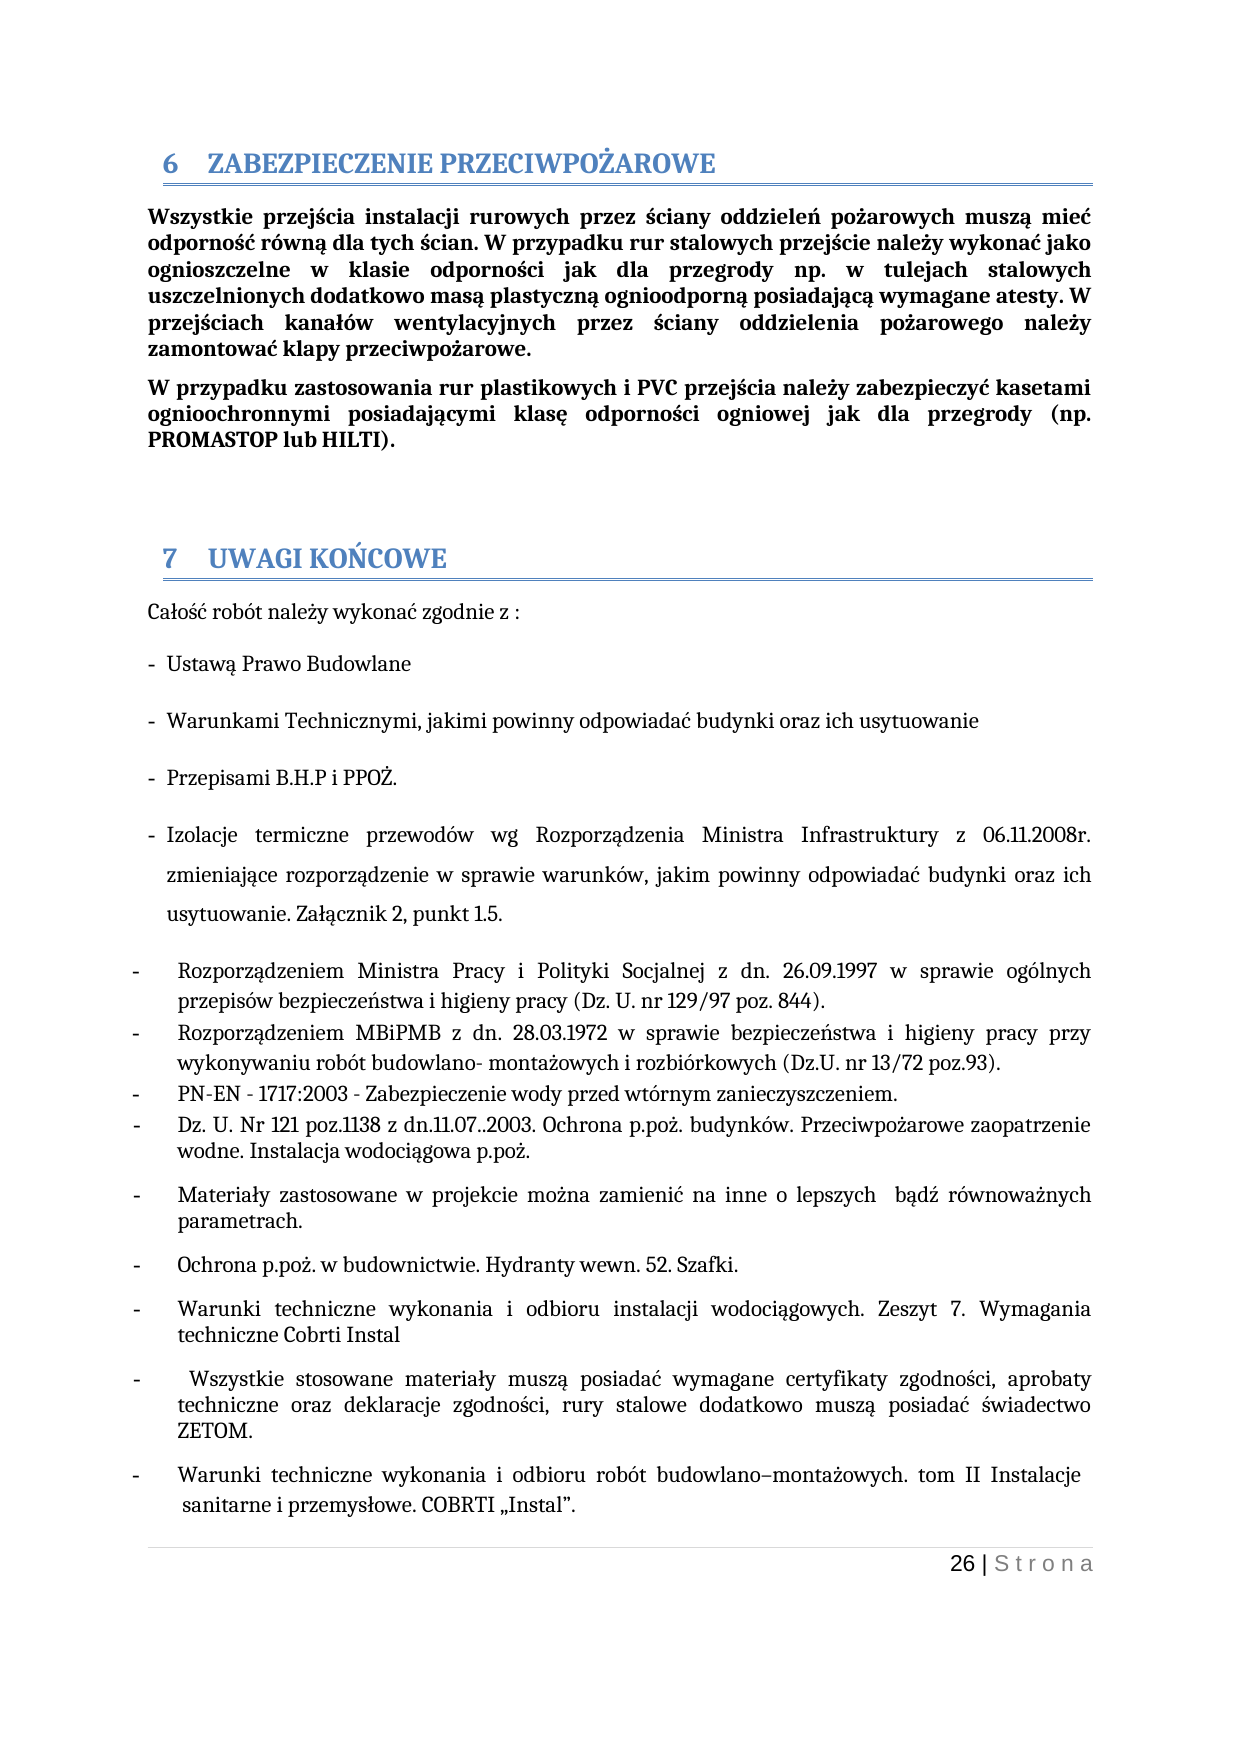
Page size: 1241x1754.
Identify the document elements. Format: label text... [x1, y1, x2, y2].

list Ustawą Prawo Budowlane [148, 650, 1093, 677]
list Warunki techniczne wykonania i odbioru instalacji wodociągowych. Zeszyt 7. Wymagania techniczne Cobrti Instal [133, 1295, 1093, 1348]
list Materiały zastosowane w projekcie można zamienić na inne o lepszych bądź równoważnych parametrach. [133, 1181, 1093, 1234]
list Rozporządzeniem Ministra Pracy i Polityki Socjalnej z dn. 26.09.1997 w sprawie ogólnych przepisów bezpieczeństwa i higieny pracy (Dz. U. nr 129/97 poz. 844). [132, 957, 1093, 1015]
list Rozporządzeniem MBiPMB z dn. 28.03.1972 w sprawie bezpieczeństwa i higieny pracy przy wykonywaniu robót budowlano- montażowych i rozbiórkowych (Dz.U. nr 13/72 poz.93). [132, 1018, 1093, 1076]
list Przepisami B.H.P i PPOŻ. [148, 764, 1093, 791]
text Całość robót należy wykonać zgodnie z : [148, 599, 1093, 625]
list Dz. U. Nr 121 poz.1138 z dn.11.07..2003. Ochrona p.poż. budynków. Przeciwpożarowe zaopatrzenie wodne. Instalacja wodociągowa p.poż. [133, 1111, 1093, 1164]
text Wszystkie przejścia instalacji rurowych przez ściany oddzieleń pożarowych muszą mieć odporność równą dla tych ścian. W przypadku rur stalowych przejście należy wykonać jako ognioszczelne w klasie odporności jak dla przegrody np. w tulejach stalowych uszczelnionych dodatkowo masą plastyczną ognioodporną posiadającą wymagane atesty. W przejściach kanałów wentylacyjnych przez ściany oddzielenia pożarowego należy zamontować klapy przeciwpożarowe. [148, 204, 1093, 362]
list Wszystkie stosowane materiały muszą posiadać wymagane certyfikaty zgodności, aprobaty techniczne oraz deklaracje zgodności, rury stalowe dodatkowo muszą posiadać świadectwo ZETOM. [133, 1365, 1093, 1445]
subtitle UWAGI KOŃCOWE [163, 542, 1093, 578]
list Izolacje termiczne przewodów wg Rozporządzenia Ministra Infrastruktury z 06.11.2008r. zmieniające rozporządzenie w sprawie warunków, jakim powinny odpowiadać budynki oraz ich usytuowanie. Załącznik 2, punkt 1.5. [148, 822, 1093, 928]
list Ochrona p.poż. w budownictwie. Hydranty wewn. 52. Szafki. [133, 1251, 1093, 1278]
list Warunki techniczne wykonania i odbioru robót budowlano–montażowych. tom II Instalacje sanitarne i przemysłowe. COBRTI „Instal”. [132, 1461, 1093, 1519]
subtitle ZABEZPIECZENIE PRZECIWPOŻAROWE [163, 148, 1093, 183]
text W przypadku zastosowania rur plastikowych i PVC przejścia należy zabezpieczyć kasetami ognioochronnymi posiadającymi klasę odporności ogniowej jak dla przegrody (np. PROMASTOP lub HILTI). [148, 374, 1093, 453]
list Warunkami Technicznymi, jakimi powinny odpowiadać budynki oraz ich usytuowanie [148, 707, 1093, 734]
list PN-EN - 1717:2003 - Zabezpieczenie wody przed wtórnym zanieczyszczeniem. [132, 1080, 1093, 1107]
